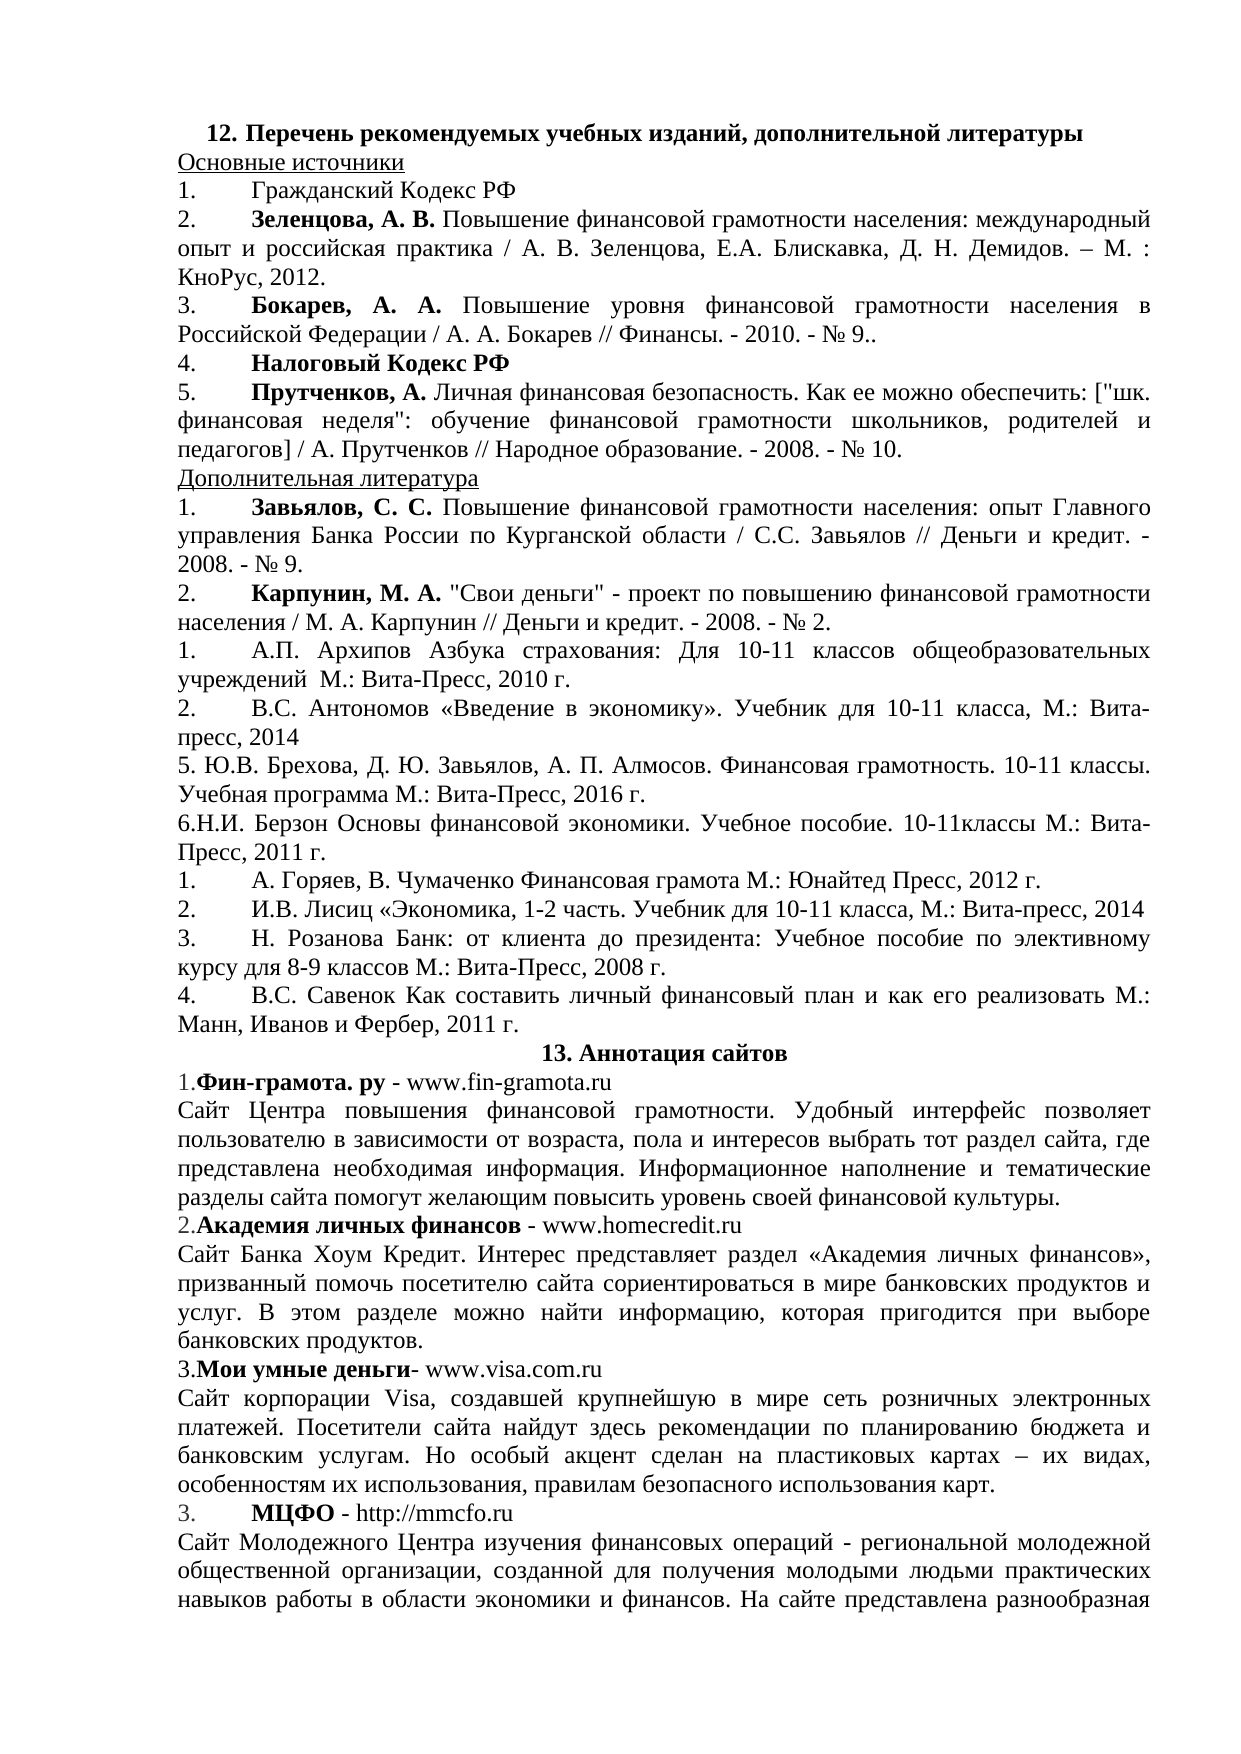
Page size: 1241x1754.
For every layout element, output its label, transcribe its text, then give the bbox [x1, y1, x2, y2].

list Зеленцова, А. В. Повышение финансовой грамотности населения: международный опыт и российская практика / А. В. Зеленцова, Е.А. Блискавка, Д. Н. Демидов. – М. : КноРус, 2012. [177, 204, 1152, 291]
text Дополнительная литература [177, 463, 1152, 492]
list Гражданский Кодекс РФ [177, 176, 1152, 204]
list Перечень рекомендуемых учебных изданий, дополнительной литературы [138, 118, 1152, 147]
list Карпунин, М. А. "Свои деньги" - проект по повышению финансовой грамотности населения / М. А. Карпунин // Деньги и кредит. - 2008. - № 2. [177, 578, 1152, 636]
list Прутченков, А. Личная финансовая безопасность. Как ее можно обеспечить: ["шк. финансовая неделя": обучение финансовой грамотности школьников, родителей и педагогов] / А. Прутченков // Народное образование. - 2008. - № 10. [177, 377, 1152, 463]
text Сайт Центра повышения финансовой грамотности. Удобный интерфейс позволяет пользователю в зависимости от возраста, пола и интересов выбрать тот раздел сайта, где представлена необходимая информация. Информационное наполнение и тематические разделы сайта помогут желающим повысить уровень своей финансовой культуры. [177, 1096, 1152, 1211]
text Сайт Банка Хоум Кредит. Интерес представляет раздел «Академия личных финансов», призванный помочь посетителю сайта сориентироваться в мире банковских продуктов и услуг. В этом разделе можно найти информацию, которая пригодится при выборе банковских продуктов. [177, 1239, 1152, 1354]
text 5. Ю.В. Брехова, Д. Ю. Завьялов, А. П. Алмосов. Финансовая грамотность. 10-11 классы. Учебная программа М.: Вита-Пресс, 2016 г. [177, 751, 1152, 808]
list А.П. Архипов Азбука страхования: Для 10-11 классов общеобразовательных учреждений М.: Вита-Пресс, 2010 г. [177, 636, 1152, 693]
text 1.Фин-грамота. ру - www.fin-gramota.ru [177, 1067, 1152, 1096]
text 6.Н.И. Берзон Основы финансовой экономики. Учебное пособие. 10-11классы М.: Вита-Пресс, 2011 г. [177, 808, 1152, 866]
list Завьялов, С. С. Повышение финансовой грамотности населения: опыт Главного управления Банка России по Курганской области / С.С. Завьялов // Деньги и кредит. - 2008. - № 9. [177, 492, 1152, 578]
text 3.Мои умные деньги- www.visa.com.ru [177, 1354, 1152, 1383]
text Сайт корпорации Visa, создавшей крупнейшую в мире сеть розничных электронных платежей. Посетители сайта найдут здесь рекомендации по планированию бюджета и банковским услугам. Но особый акцент сделан на пластиковых картах – их видах, особенностям их использования, правилам безопасного использования карт. [177, 1383, 1152, 1498]
list МЦФО - http://mmcfo.ru [177, 1498, 1152, 1527]
list И.В. Лисиц «Экономика, 1-2 часть. Учебник для 10-11 класса, М.: Вита-пресс, 2014 [177, 894, 1152, 923]
text 13. Аннотация сайтов [177, 1038, 1152, 1067]
list В.С. Антономов «Введение в экономику». Учебник для 10-11 класса, М.: Вита-пресс, 2014 [177, 693, 1152, 751]
list В.С. Савенок Как составить личный финансовый план и как его реализовать М.: Манн, Иванов и Фербер, 2011 г. [177, 981, 1152, 1038]
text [177, 1527, 1152, 1613]
list А. Горяев, В. Чумаченко Финансовая грамота М.: Юнайтед Пресс, 2012 г. [177, 866, 1152, 894]
list Н. Розанова Банк: от клиента до президента: Учебное пособие по элективному курсу для 8-9 классов М.: Вита-Пресс, 2008 г. [177, 923, 1152, 981]
text Основные источники [177, 147, 1152, 176]
text 2.Академия личных финансов - www.homecredit.ru [177, 1211, 1152, 1239]
list Налоговый Кодекс РФ [177, 348, 1152, 377]
list Бокарев, А. А. Повышение уровня финансовой грамотности населения в Российской Федерации / А. А. Бокарев // Финансы. - 2010. - № 9.. [177, 291, 1152, 348]
